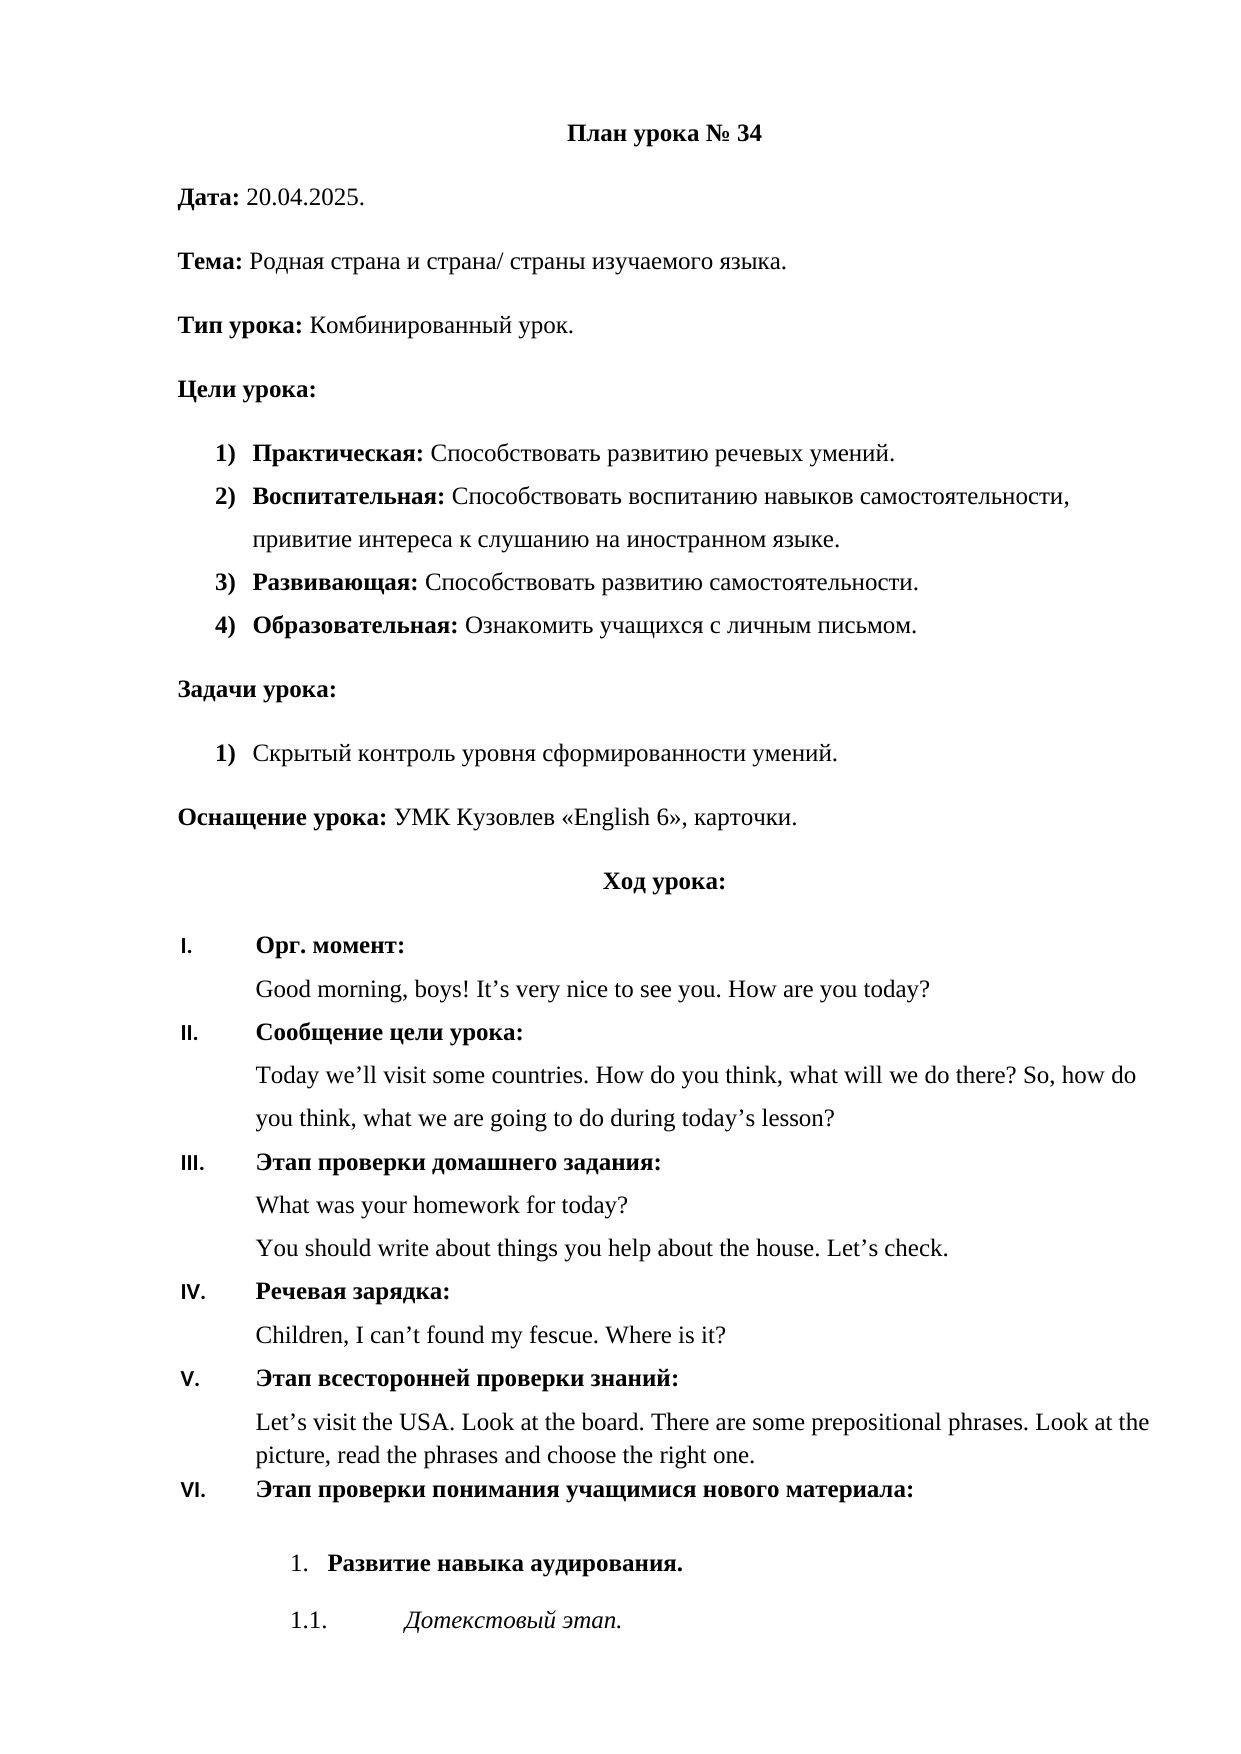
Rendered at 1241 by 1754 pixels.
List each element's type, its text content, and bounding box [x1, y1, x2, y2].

text Оснащение урока: УМК Кузовлев «English 6», карточки. [177, 802, 1152, 831]
text Цели урока: [177, 374, 1152, 403]
text Дата: 20.04.2025. [177, 182, 1152, 211]
list Этап проверки домашнего задания: [180, 1147, 1152, 1176]
list Today we’ll visit some countries. How do you think, what will we do there? So, how do you think, what we are going to do during today’s lesson? [255, 1060, 1152, 1132]
list Good morning, boys! It’s very nice to see you. How are you today? [255, 974, 1152, 1002]
list Практическая: Способствовать развитию речевых умений. [215, 438, 1152, 467]
list You should write about things you help about the house. Let’s check. [255, 1233, 1152, 1262]
list Children, I can’t found my fescue. Where is it? [255, 1320, 1152, 1349]
text Задачи урока: [177, 674, 1152, 703]
list Этап всесторонней проверки знаний: [180, 1363, 1152, 1392]
text Тип урока: Комбинированный урок. [177, 310, 1152, 339]
list Воспитательная: Способствовать воспитанию навыков самостоятельности, привитие интереса к слушанию на иностранном языке. [215, 481, 1152, 553]
list Сообщение цели урока: [180, 1017, 1152, 1046]
list Развитие навыка аудирования. [290, 1548, 1152, 1576]
text Тема: Родная страна и страна/ страны изучаемого языка. [177, 246, 1152, 275]
list Скрытый контроль уровня сформированности умений. [215, 738, 1152, 767]
text План урока № 34 [177, 118, 1152, 147]
list What was your homework for today? [255, 1190, 1152, 1219]
list Образовательная: Ознакомить учащихся с личным письмом. [215, 610, 1152, 639]
list Let’s visit the USA. Look at the board. There are some prepositional phrases. Look at the picture, read the phrases and choose the right one. [255, 1407, 1152, 1468]
list Речевая зарядка: [180, 1276, 1152, 1306]
text Ход урока: [177, 866, 1152, 895]
list Дотекстовый этап. [290, 1606, 1152, 1634]
list Орг. момент: [180, 930, 1152, 959]
list Этап проверки понимания учащимися нового материала: [180, 1473, 1152, 1503]
list Развивающая: Способствовать развитию самостоятельности. [215, 567, 1152, 596]
